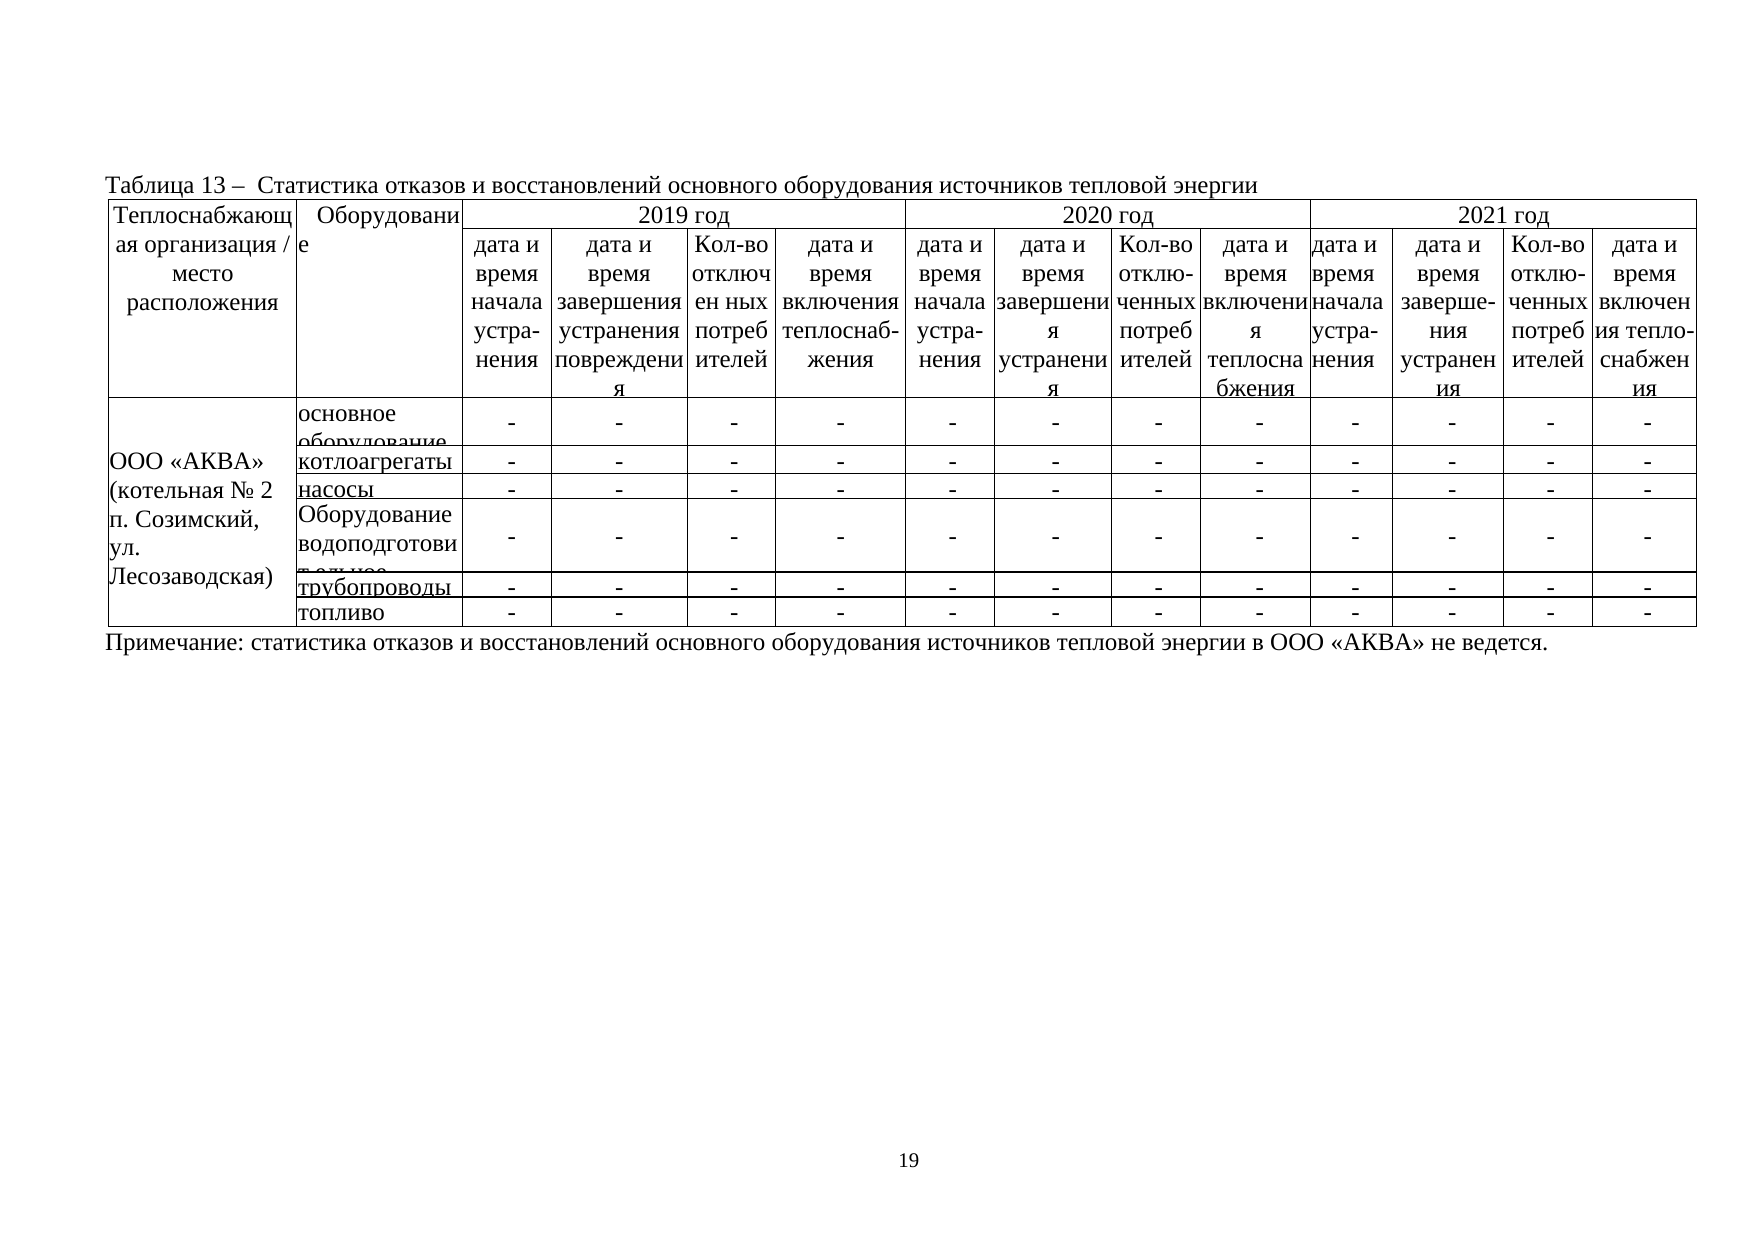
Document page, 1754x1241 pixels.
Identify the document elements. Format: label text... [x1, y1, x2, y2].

table_cell - [688, 398, 775, 445]
table_cell - [995, 598, 1111, 626]
table_cell - [776, 573, 905, 596]
table_cell - [1504, 474, 1592, 498]
table_cell - [906, 446, 994, 473]
table_cell - [1311, 598, 1392, 626]
table_cell Кол-во отключенных потребителей [1112, 229, 1200, 397]
table_cell - [995, 499, 1111, 571]
table_cell дата и время включения теплоснабжения [1201, 229, 1310, 397]
table_cell ООО «АКВА» (котельная № 2 п. Созимский, ул. Лесозаводская) [109, 398, 296, 626]
table_cell - [1112, 398, 1200, 445]
table_cell - [1504, 398, 1592, 445]
table_header Теплоснабжающая организация / место расположения [109, 200, 296, 397]
table_cell - [1201, 446, 1310, 473]
table_cell дата и время завершения устранения повреждения [1393, 229, 1503, 397]
table_cell - [1311, 499, 1392, 571]
table_cell - [776, 446, 905, 473]
table_cell - [552, 398, 687, 445]
table_cell трубопроводы [297, 573, 462, 596]
table_cell - [1504, 499, 1592, 571]
table_cell - [1311, 573, 1392, 596]
table_cell - [906, 573, 994, 596]
table_cell - [1393, 474, 1503, 498]
table_cell - [1311, 446, 1392, 473]
table_cell - [995, 573, 1111, 596]
table_cell дата и время завершения устранения повреждения [995, 229, 1111, 397]
table_cell - [463, 499, 551, 571]
table_cell дата и время завершения устранения повреждения [552, 229, 687, 397]
table_cell Кол-во отключен ных потребителей [688, 229, 775, 397]
table_cell - [776, 474, 905, 498]
text Статистика отказов и восстановлений основного оборудования источников тепловой энергии [105, 171, 1700, 199]
text Примечание: статистика отказов и восстановлений основного оборудования источников тепловой энергии в ООО «АКВА» не ведется. [105, 627, 1700, 656]
table_cell - [995, 398, 1111, 445]
table_cell - [1112, 474, 1200, 498]
table_cell - [463, 598, 551, 626]
table_header 2020 год [906, 200, 1310, 228]
table_cell - [1112, 573, 1200, 596]
table_cell - [1311, 474, 1392, 498]
table_cell дата и время включения теплоснабжения [1593, 229, 1696, 397]
table_cell дата и время начала устранения [1311, 229, 1392, 397]
table_header 2019 год [463, 200, 905, 228]
table_cell топливо [297, 598, 462, 626]
table_cell - [1593, 573, 1696, 596]
table_cell - [688, 446, 775, 473]
table_cell - [552, 598, 687, 626]
table_cell - [1393, 598, 1503, 626]
table_cell - [552, 573, 687, 596]
table_cell Оборудование водоподготовит ельное [297, 499, 462, 571]
table_cell - [1593, 499, 1696, 571]
table_cell - [776, 598, 905, 626]
table_cell - [1504, 446, 1592, 473]
table_cell - [1393, 446, 1503, 473]
table_cell - [688, 474, 775, 498]
table_cell - [1112, 499, 1200, 571]
table_cell - [1201, 598, 1310, 626]
table_cell - [906, 474, 994, 498]
table_cell - [463, 446, 551, 473]
table_cell - [552, 446, 687, 473]
table_cell дата и время начала устранения [906, 229, 994, 397]
table_cell - [906, 398, 994, 445]
table_cell - [906, 598, 994, 626]
table_cell - [776, 398, 905, 445]
table_cell - [463, 474, 551, 498]
table_cell насосы [297, 474, 462, 498]
table_cell - [995, 474, 1111, 498]
table_cell котлоагрегаты [297, 446, 462, 473]
table_cell - [463, 398, 551, 445]
table_cell - [1201, 573, 1310, 596]
table_cell - [1112, 598, 1200, 626]
table_cell дата и время включения теплоснабжения [776, 229, 905, 397]
table_cell - [1593, 398, 1696, 445]
table_cell - [1504, 598, 1592, 626]
table_cell - [552, 474, 687, 498]
table_cell - [1593, 598, 1696, 626]
table_header Оборудование [297, 200, 462, 397]
table_cell - [1393, 398, 1503, 445]
table_cell - [1504, 573, 1592, 596]
table_cell - [1393, 499, 1503, 571]
table_cell - [552, 499, 687, 571]
table_header 2021 год [1311, 200, 1696, 228]
table_cell - [1593, 446, 1696, 473]
table_cell - [1201, 499, 1310, 571]
table_cell - [1112, 446, 1200, 473]
table_cell - [1201, 474, 1310, 498]
table_cell основное оборудование [297, 398, 462, 445]
table_cell - [688, 598, 775, 626]
table_cell - [463, 573, 551, 596]
table_cell - [688, 499, 775, 571]
table_cell - [776, 499, 905, 571]
table_cell - [1311, 398, 1392, 445]
table_cell дата и время начала устранения [463, 229, 551, 397]
table_cell - [1201, 398, 1310, 445]
table_cell - [906, 499, 994, 571]
table_cell - [995, 446, 1111, 473]
table_cell Кол-во отключенных потребителей [1504, 229, 1592, 397]
table_cell - [1593, 474, 1696, 498]
table_cell - [1393, 573, 1503, 596]
table_cell - [688, 573, 775, 596]
